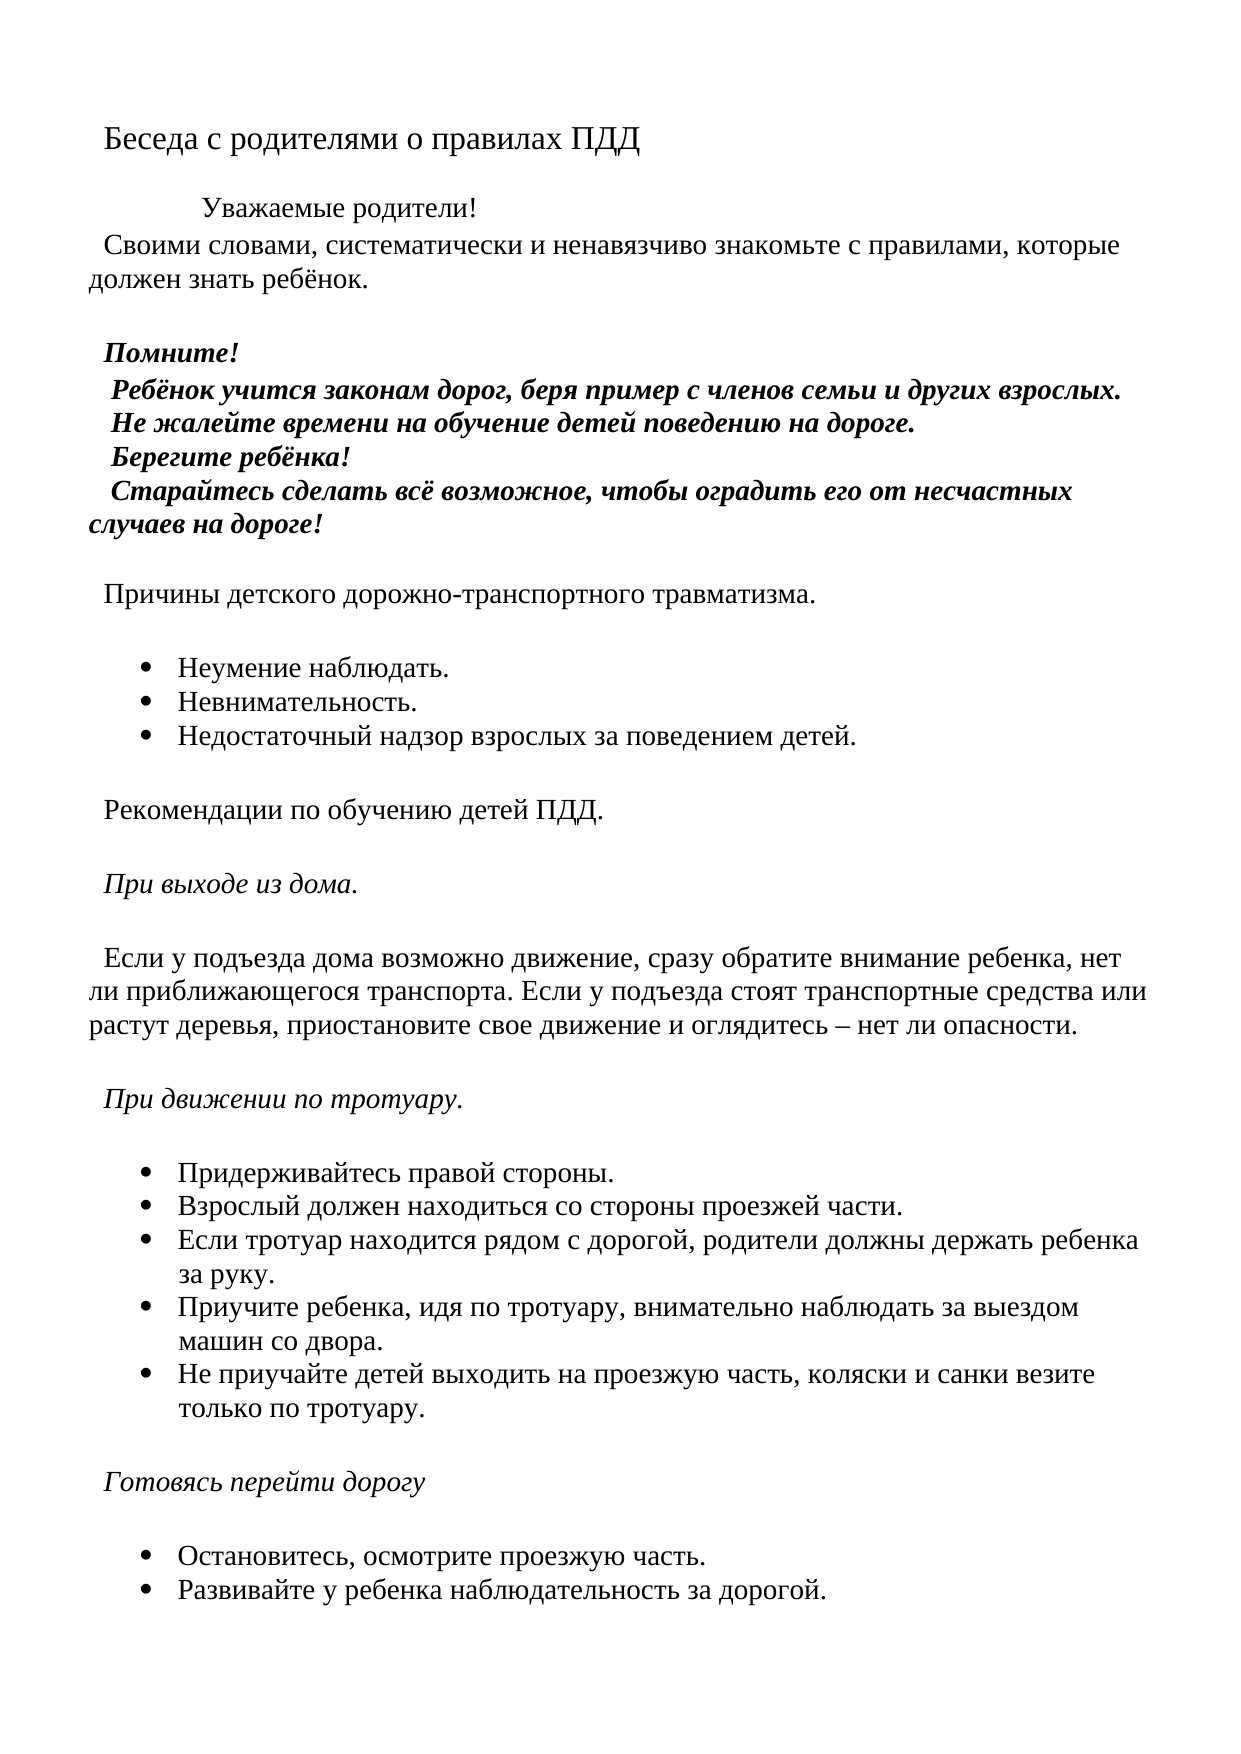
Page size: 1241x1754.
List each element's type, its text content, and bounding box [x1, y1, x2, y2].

text Беседа с родителями о правилах ПДД [88, 118, 1152, 156]
text Если у подъезда дома возможно движение, сразу обратите внимание ребенка, нет ли приближающегося транспорта. Если у подъезда стоят транспортные средства или растут деревья, приостановите свое движение и оглядитесь – нет ли опасности. [88, 940, 1152, 1041]
text Своими словами, систематически и ненавязчиво знакомьте с правилами, которые должен знать ребёнок. [88, 227, 1152, 294]
text Уважаемые родители! [88, 191, 1152, 224]
text Причины детского дорожно-транспортного травматизма. [88, 577, 1152, 610]
list Придерживайтесь правой стороны. [141, 1155, 1152, 1188]
list Невнимательность. [141, 684, 1152, 718]
text Не жалейте времени на обучение детей поведению на дороге. [88, 406, 1152, 439]
list Развивайте у ребенка наблюдательность за дорогой. [141, 1572, 1152, 1605]
list Не приучайте детей выходить на проезжую часть, коляски и санки везите только по тротуару. [141, 1357, 1152, 1424]
text При выходе из дома. [88, 866, 1152, 899]
text Готовясь перейти дорогу [88, 1464, 1152, 1498]
text Помните! [88, 335, 1152, 368]
list Недостаточный надзор взрослых за поведением детей. [141, 718, 1152, 752]
text Ребёнок учится законам дорог, беря пример с членов семьи и других взрослых. [88, 372, 1152, 406]
list Если тротуар находится рядом с дорогой, родители должны держать ребенка за руку. [141, 1222, 1152, 1289]
text При движении по тротуару. [88, 1081, 1152, 1114]
text Берегите ребёнка! [88, 439, 1152, 473]
list Взрослый должен находиться со стороны проезжей части. [141, 1188, 1152, 1222]
list Остановитесь, осмотрите проезжую часть. [141, 1538, 1152, 1572]
text Рекомендации по обучению детей ПДД. [88, 792, 1152, 826]
list Неумение наблюдать. [141, 651, 1152, 684]
list Приучите ребенка, идя по тротуару, внимательно наблюдать за выездом машин со двора. [141, 1289, 1152, 1357]
text Старайтесь сделать всё возможное, чтобы оградить его от несчастных случаев на дороге! [88, 473, 1152, 540]
